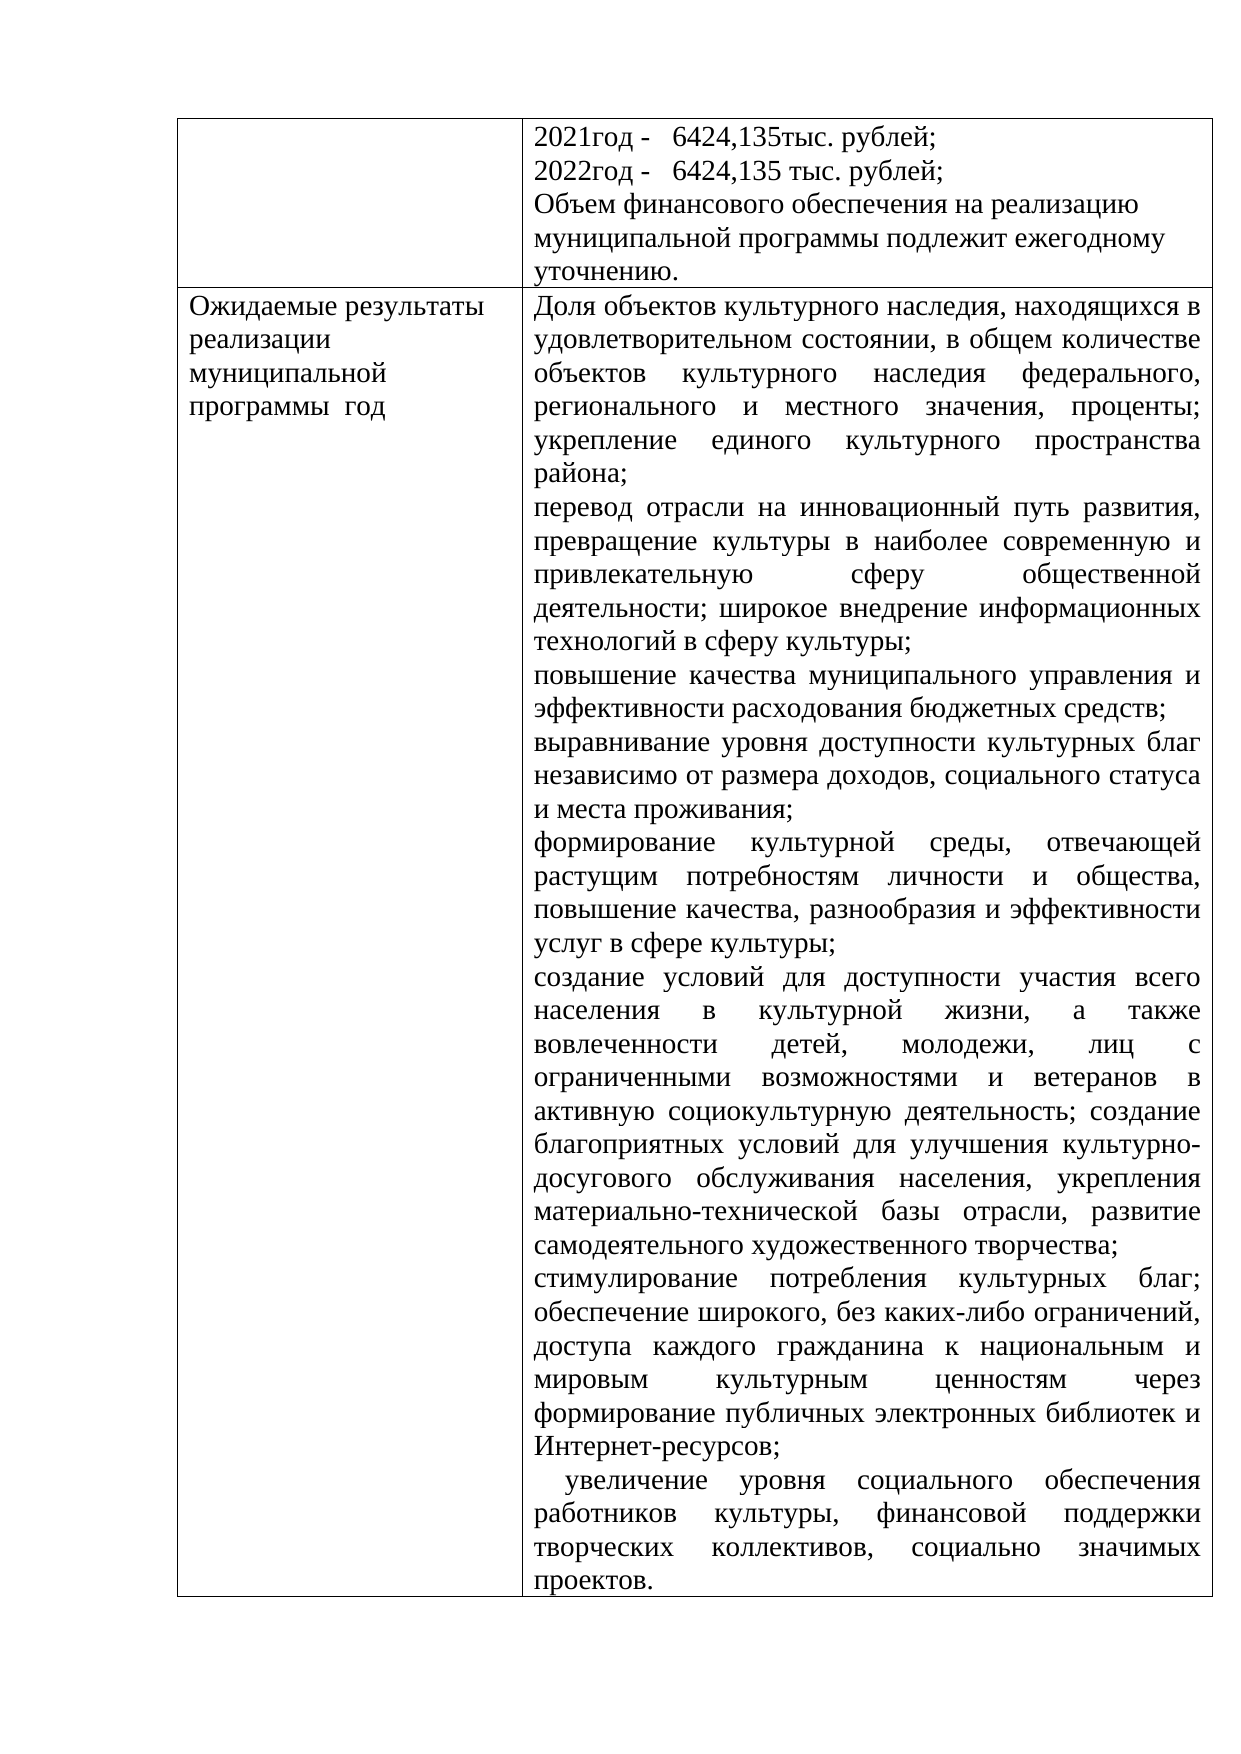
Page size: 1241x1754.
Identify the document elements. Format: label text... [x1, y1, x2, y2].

table_cell Ожидаемые результаты реализации муниципальной программы год [178, 288, 522, 1596]
table_cell Доля объектов культурного наследия, находящихся в удовлетворительном состоянии, в общем количестве объектов культурного наследия федерального, регионального и местного значения, проценты; укрепление единого культурного пространства района; перевод отрасли на инновационный путь развития, превращение культуры в наиболее современную и привлекательную сферу общественной деятельности; широкое внедрение информационных технологий в сферу культуры; повышение качества муниципального управления и эффективности расходования бюджетных средств; выравнивание уровня доступности культурных благ независимо от размера доходов, социального статуса и места проживания; формирование культурной среды, отвечающей растущим потребностям личности и общества, повышение качества, разнообразия и эффективности услуг в сфере культуры; создание условий для доступности участия всего населения в культурной жизни, а также вовлеченности детей, молодежи, лиц с ограниченными возможностями и ветеранов в активную социокультурную деятельность; создание благоприятных условий для улучшения культурно-досугового обслуживания населения, укрепления материально-технической базы отрасли, развитие самодеятельного художественного творчества; стимулирование потребления культурных благ; обеспечение широкого, без каких-либо ограничений, доступа каждого гражданина к национальным и мировым культурным ценностям через формирование публичных электронных библиотек и Интернет-ресурсов; увеличение уровня социального обеспечения работников культуры, финансовой поддержки творческих коллективов, социально значимых проектов. [523, 288, 1212, 1596]
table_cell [178, 119, 522, 287]
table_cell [523, 119, 1212, 287]
